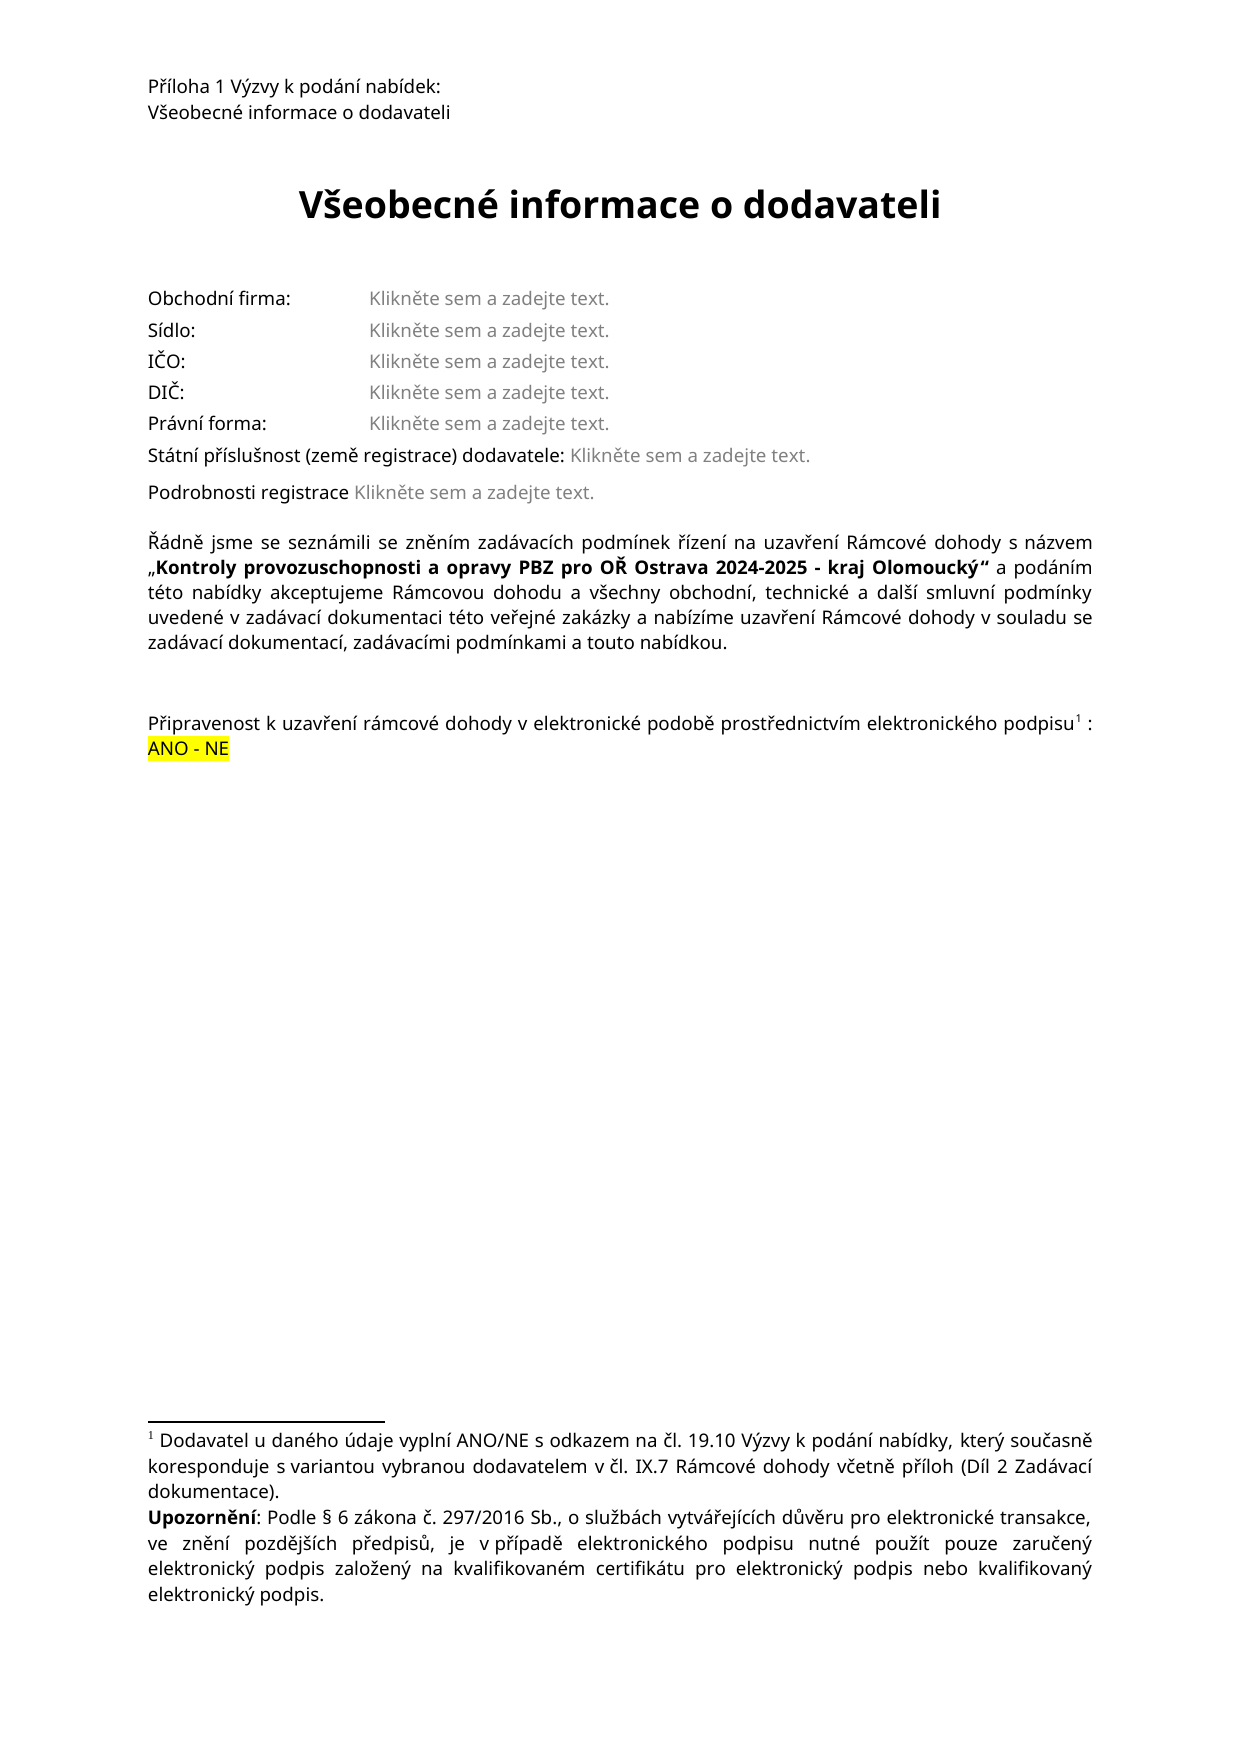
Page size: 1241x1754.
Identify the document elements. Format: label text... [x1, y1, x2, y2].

text DIČ: [148, 379, 1093, 404]
text Sídlo: [148, 317, 1093, 342]
title Všeobecné informace o dodavateli [148, 178, 1093, 229]
text Podrobnosti registrace [148, 479, 1093, 504]
text IČO: [148, 348, 1093, 373]
text Obchodní firma: [148, 286, 1093, 311]
text Připravenost k uzavření rámcové dohody v elektronické podobě prostřednictvím elektronického podpisu1 : [148, 711, 1093, 761]
text Právní forma: [148, 411, 1093, 436]
text Státní příslušnost (země registrace) dodavatele: [148, 442, 1093, 467]
text Řádně jsme se seznámili se zněním zadávacích podmínek řízení na uzavření Rámcové dohody s názvem „Kontroly provozuschopnosti a opravy PBZ pro OŘ Ostrava 2024-2025 - kraj Olomoucký“ a podáním této nabídky akceptujeme Rámcovou dohodu a všechny obchodní, technické a další smluvní podmínky uvedené v zadávací dokumentaci této veřejné zakázky a nabízíme uzavření Rámcové dohody v souladu se zadávací dokumentací, zadávacími podmínkami a touto nabídkou. [148, 529, 1093, 654]
